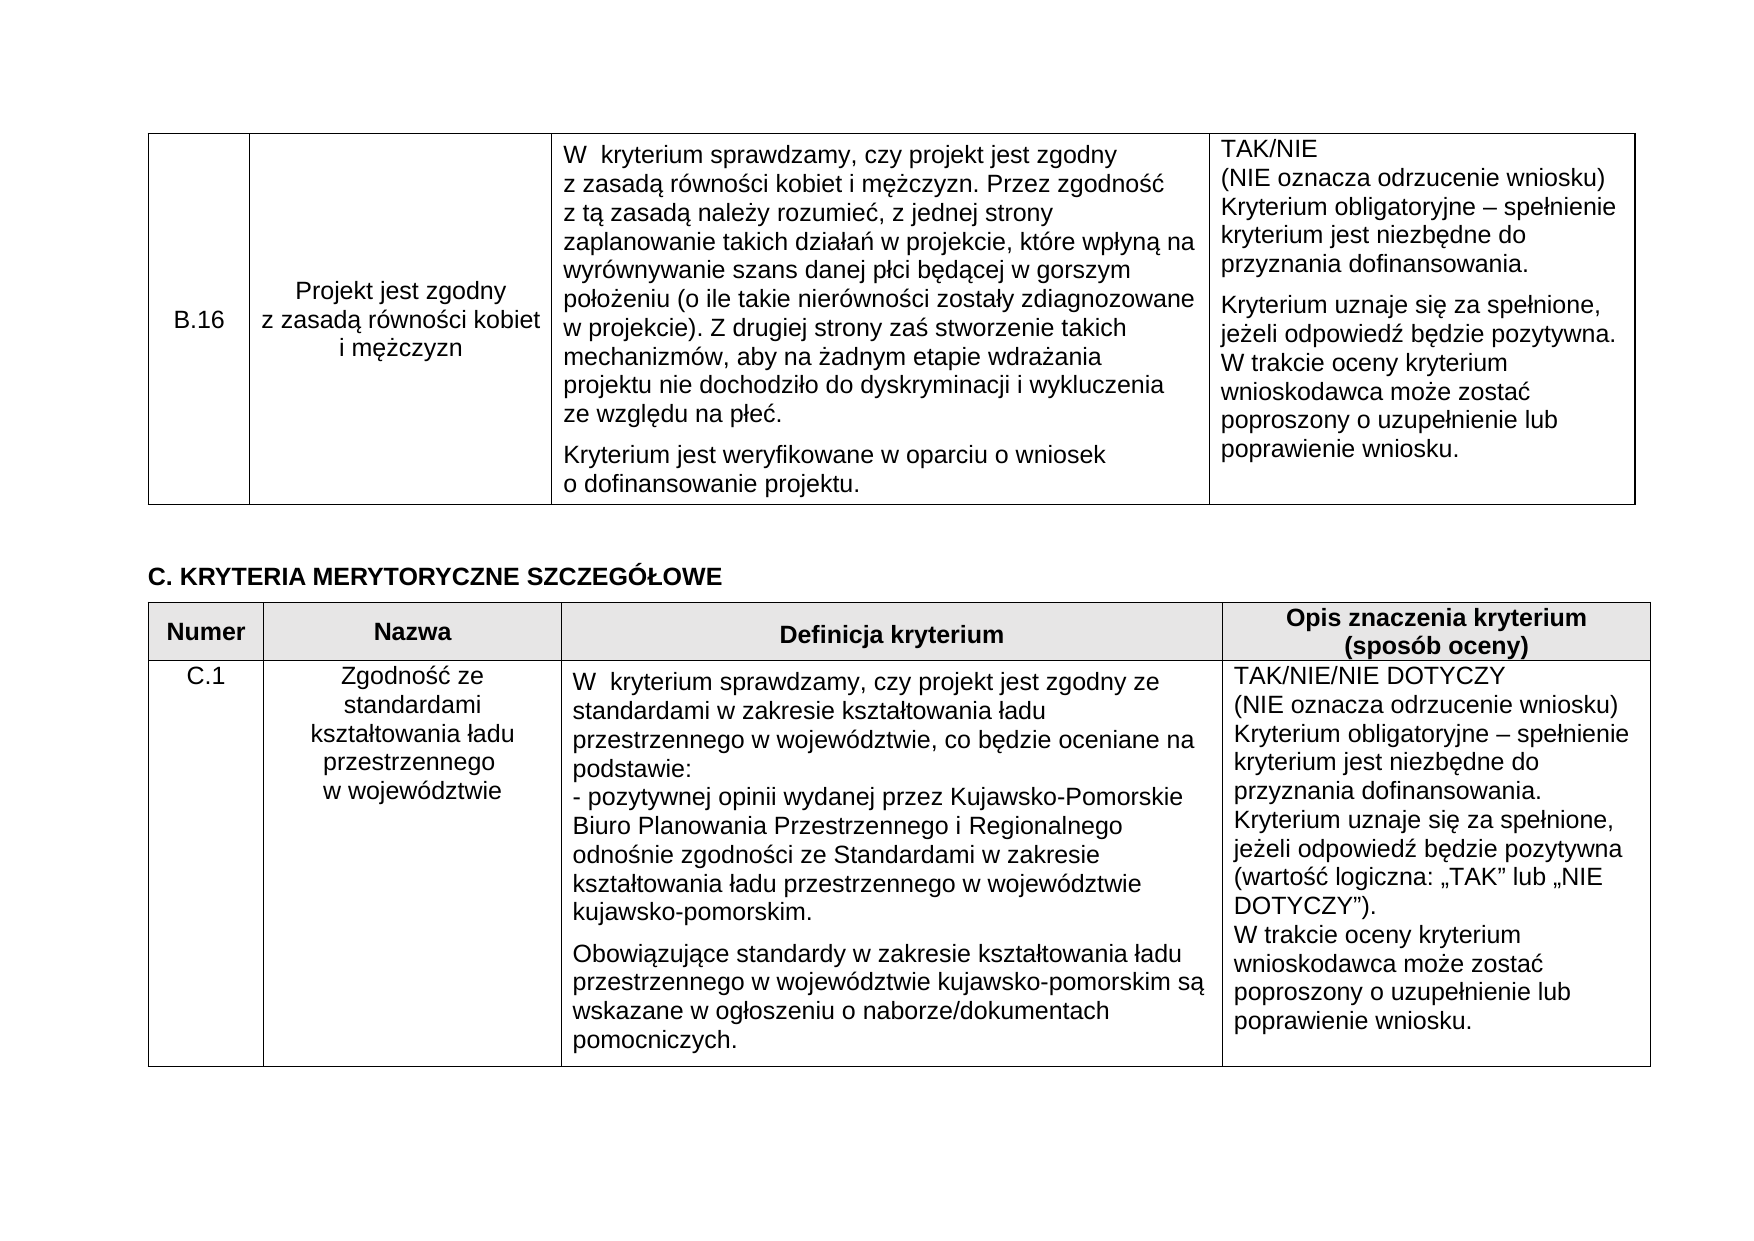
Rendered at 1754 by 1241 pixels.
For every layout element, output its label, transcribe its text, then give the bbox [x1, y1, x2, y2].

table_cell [1210, 134, 1634, 504]
table_header Nazwa [264, 603, 561, 660]
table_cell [562, 661, 1222, 1066]
table_cell Projekt jest zgodny z zasadą równości kobiet i mężczyzn [250, 134, 551, 504]
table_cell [1223, 661, 1650, 1066]
table_cell W kryterium sprawdzamy, czy projekt jest zgodny z zasadą równości kobiet i mężczyzn. Przez zgodność z tą zasadą należy rozumieć, z jednej strony zaplanowanie takich działań w projekcie, które wpłyną na wyrównywanie szans danej płci będącej w gorszym położeniu (o ile takie nierówności zostały zdiagnozowane w projekcie). Z drugiej strony zaś stworzenie takich mechanizmów, aby na żadnym etapie wdrażania projektu nie dochodziło do dyskryminacji i wykluczenia ze względu na płeć. Kryterium jest weryfikowane w oparciu o wniosek o dofinansowanie projektu. [552, 134, 1209, 504]
table_header Definicja kryterium [562, 603, 1222, 660]
table_cell C.1 [149, 661, 263, 1066]
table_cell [264, 661, 561, 1066]
table_header Opis znaczenia kryterium (sposób oceny) [1223, 603, 1650, 660]
table_cell B.16 [149, 134, 249, 504]
table_header Numer [149, 603, 263, 660]
subtitle C. KRYTERIA MERYTORYCZNE SZCZEGÓŁOWE [148, 562, 1624, 591]
